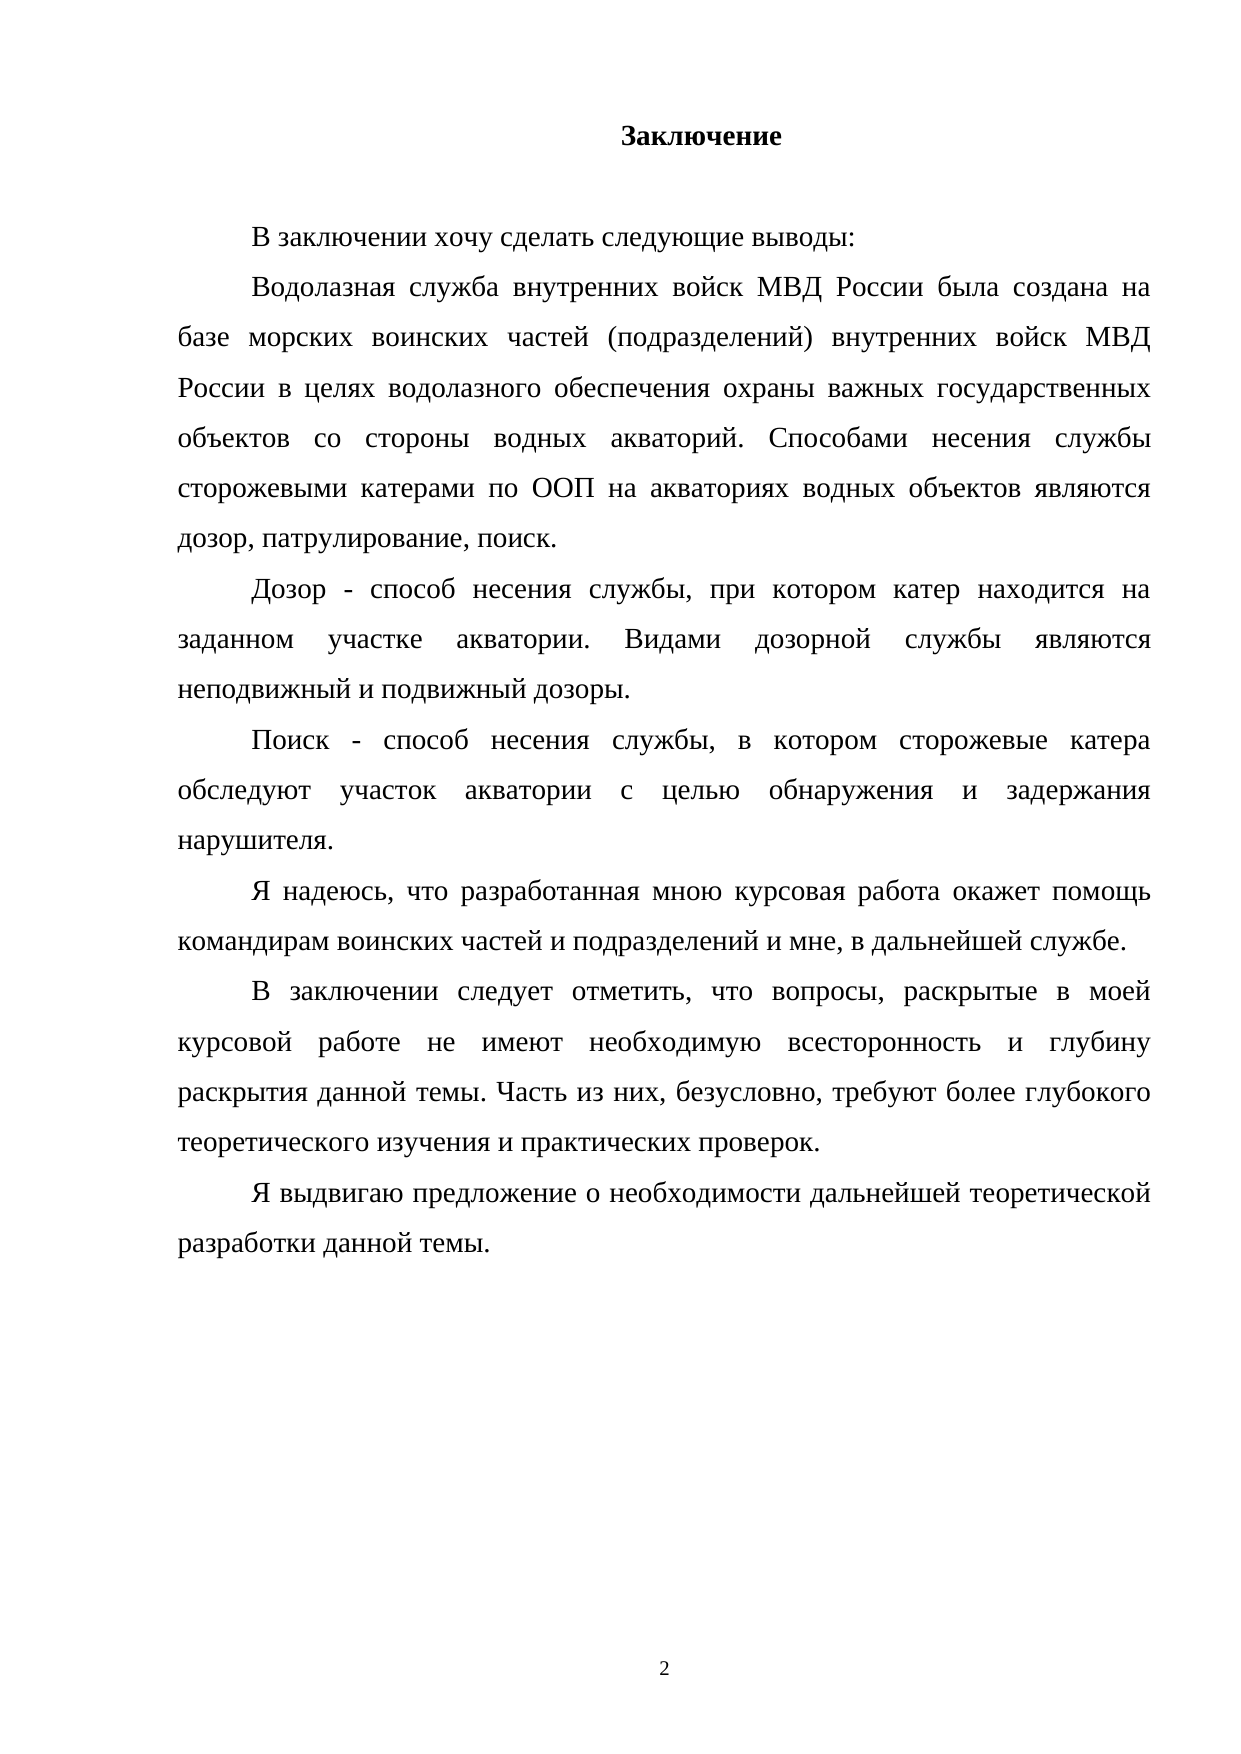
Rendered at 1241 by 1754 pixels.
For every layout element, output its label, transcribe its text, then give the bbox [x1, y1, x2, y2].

text Дозор - способ несения службы, при котором катер находится на заданном участке акватории. Видами дозорной службы являются неподвижный и подвижный дозоры. [177, 571, 1152, 705]
text Поиск - способ несения службы, в котором сторожевые катера обследуют участок акватории с целью обнаружения и задержания нарушителя. [177, 722, 1152, 856]
text В заключении следует отметить, что вопросы, раскрытые в моей курсовой работе не имеют необходимую всесторонность и глубину раскрытия данной темы. Часть из них, безусловно, требуют более глубокого теоретического изучения и практических проверок. [177, 973, 1152, 1158]
text Заключение [177, 118, 1152, 152]
text Я выдвигаю предложение о необходимости дальнейшей теоретической разработки данной темы. [177, 1175, 1152, 1258]
text Я надеюсь, что разработанная мною курсовая работа окажет помощь командирам воинских частей и подразделений и мне, в дальнейшей службе. [177, 873, 1152, 957]
text В заключении хочу сделать следующие выводы: [177, 219, 1152, 252]
text Водолазная служба внутренних войск МВД России была создана на базе морских воинских частей (подразделений) внутренних войск МВД России в целях водолазного обеспечения охраны важных государственных объектов со стороны водных акваторий. Способами несения службы сторожевыми катерами по ООП на акваториях водных объектов являются дозор, патрулирование, поиск. [177, 269, 1152, 554]
